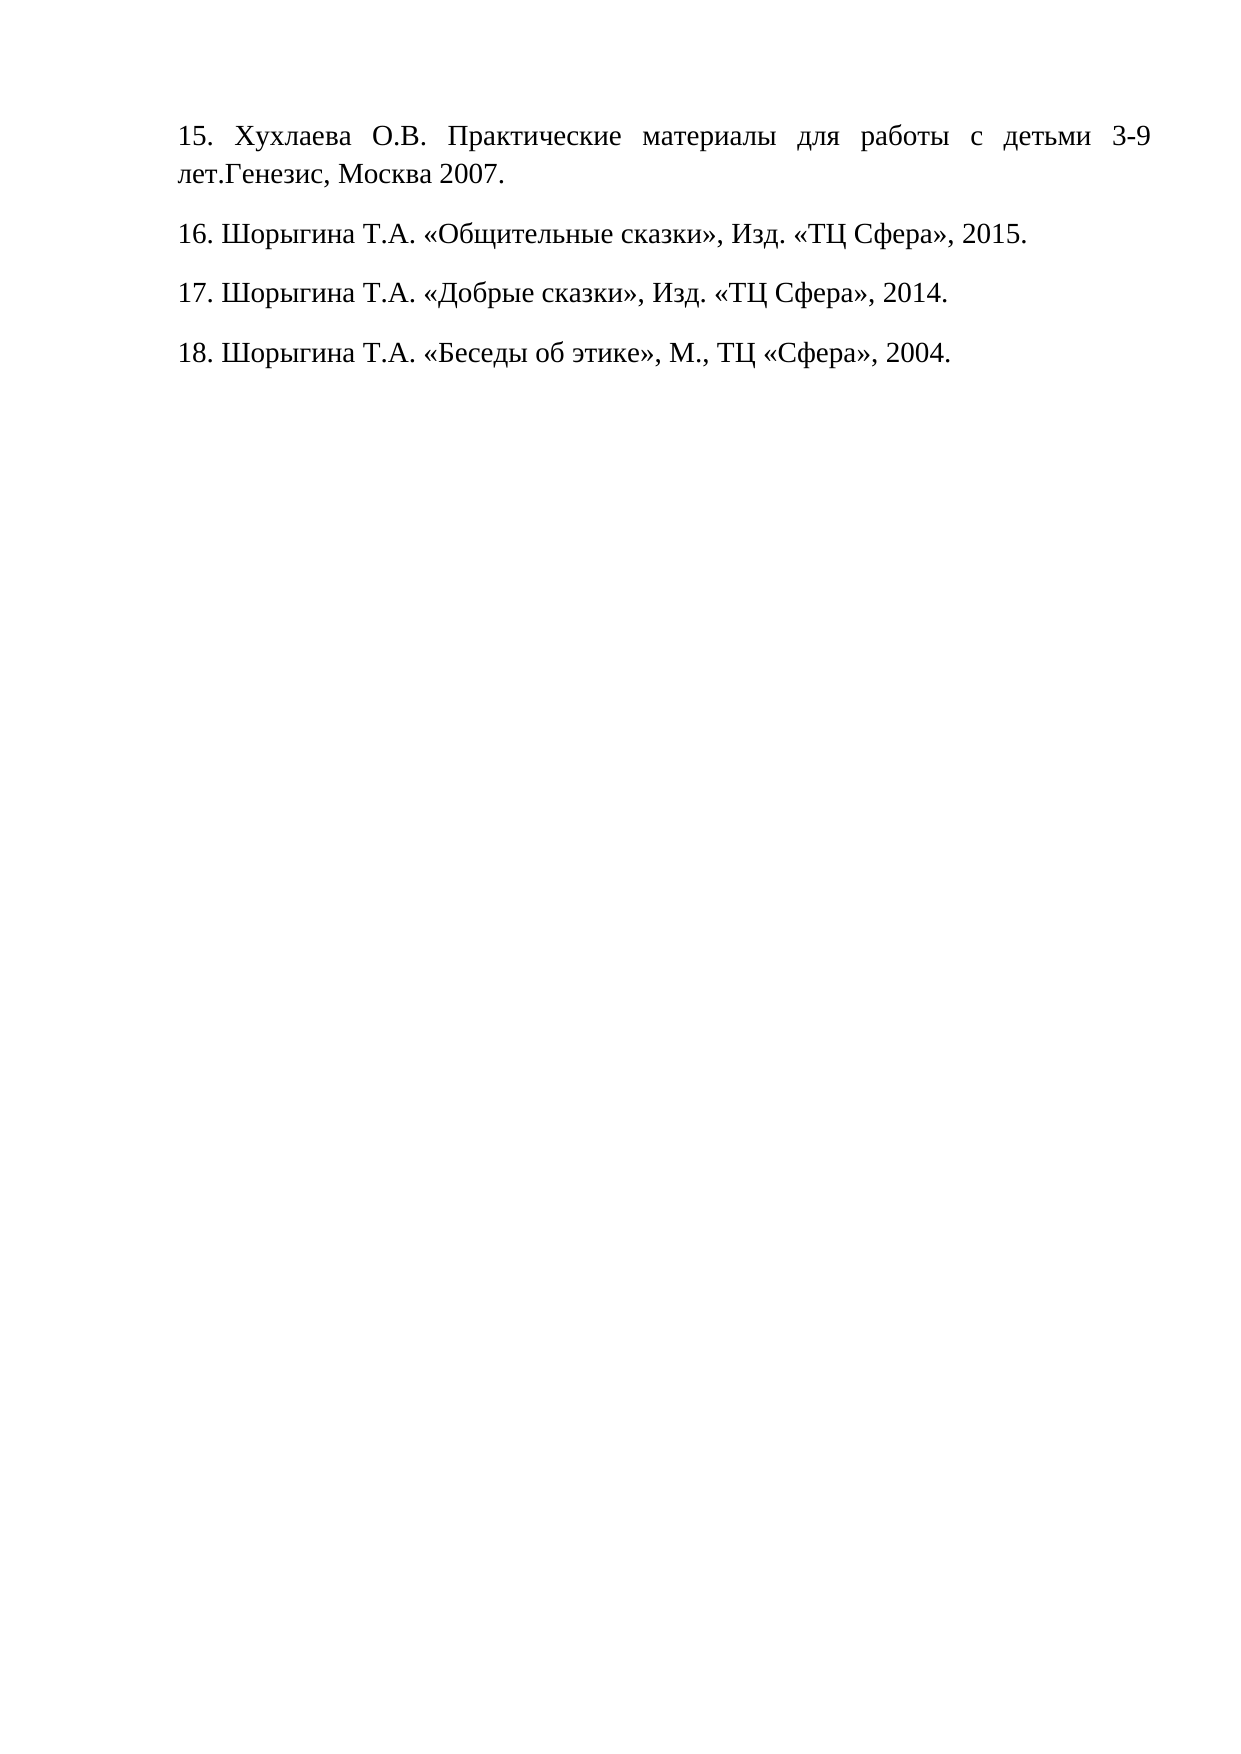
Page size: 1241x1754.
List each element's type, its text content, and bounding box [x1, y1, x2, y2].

text 18. Шорыгина Т.А. «Беседы об этике», М., ТЦ «Сфера», 2004. [177, 335, 1152, 368]
text 17. Шорыгина Т.А. «Добрые сказки», Изд. «ТЦ Сфера», 2014. [177, 275, 1152, 309]
text 15. Хухлаева О.В. Практические материалы для работы с детьми 3-9 лет.Генезис, Москва 2007. [177, 118, 1152, 190]
text 16. Шорыгина Т.А. «Общительные сказки», Изд. «ТЦ Сфера», 2015. [177, 216, 1152, 249]
